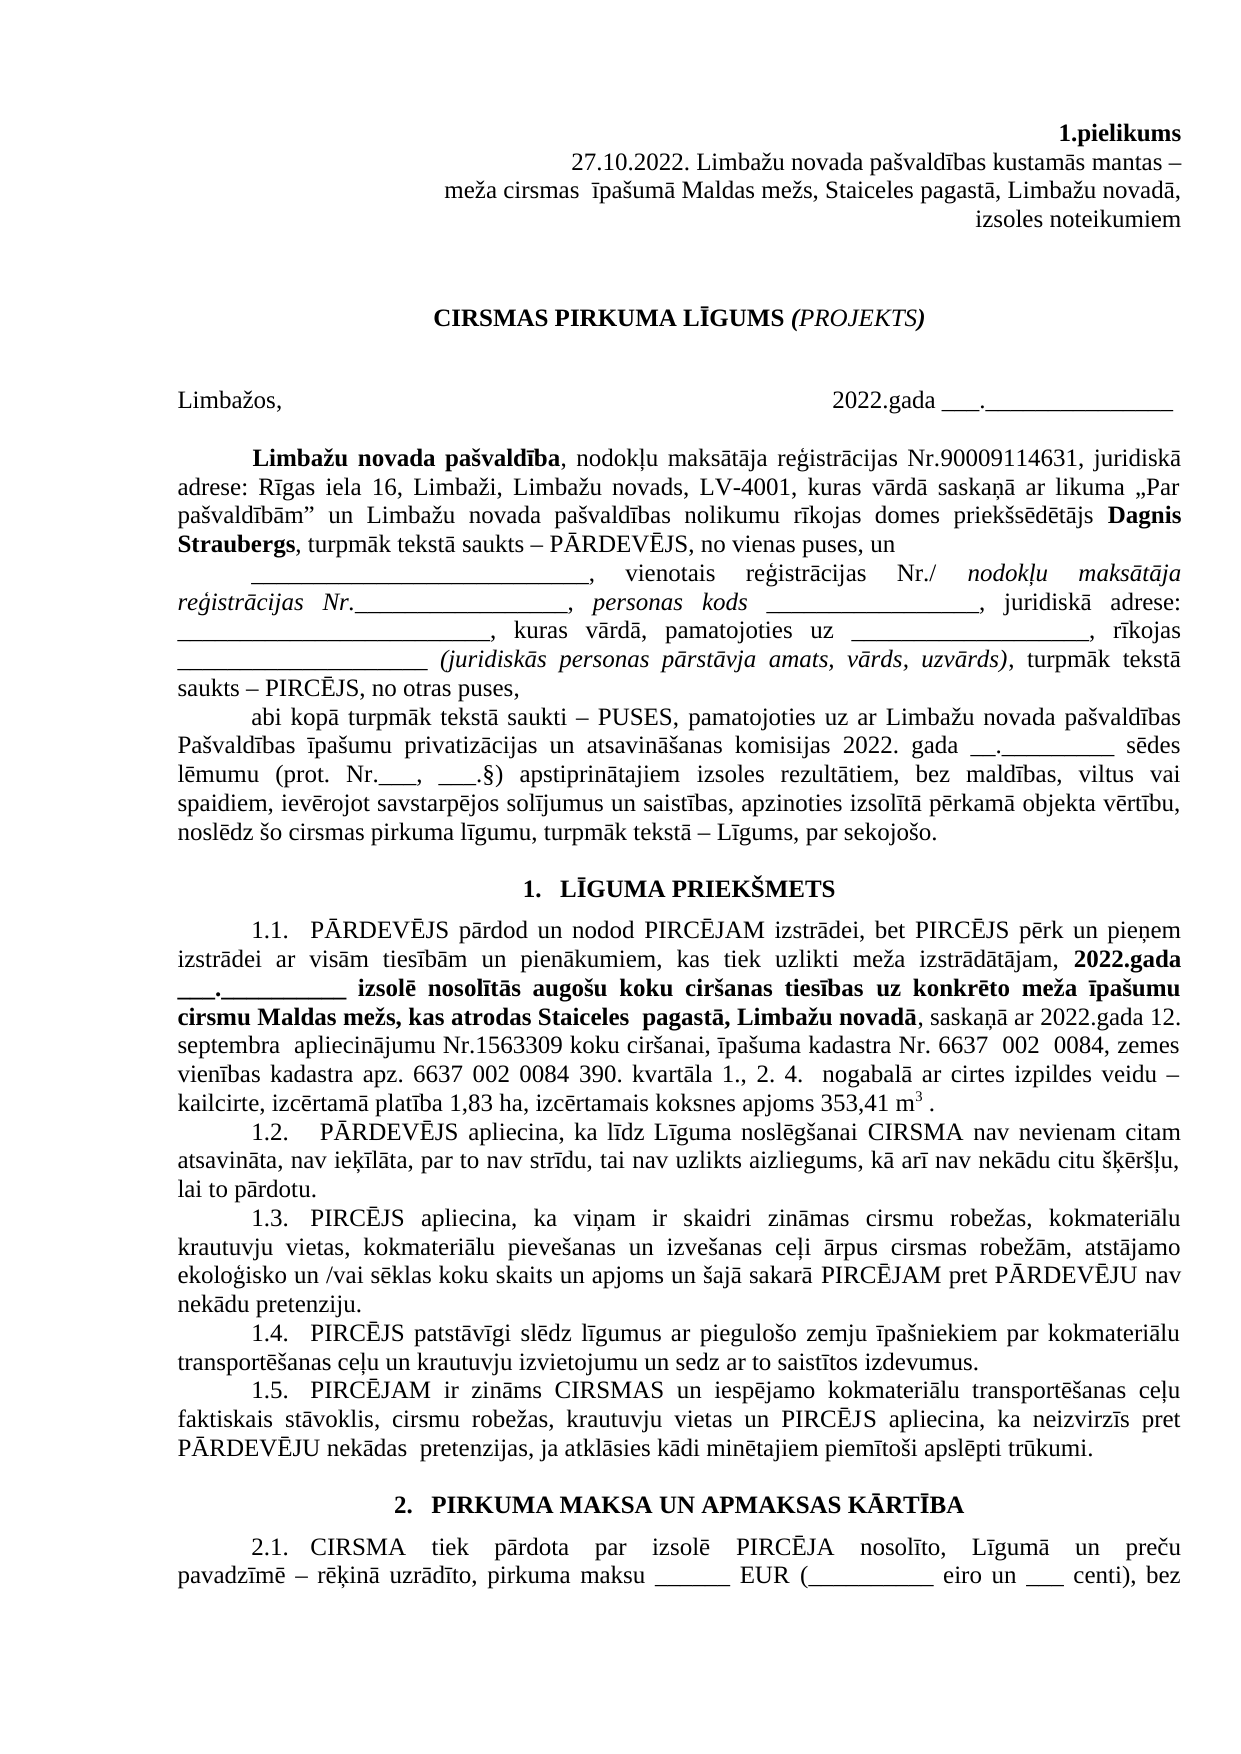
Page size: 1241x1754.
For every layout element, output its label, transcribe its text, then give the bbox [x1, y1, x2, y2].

text ___________________________, vienotais reģistrācijas Nr./ nodokļu maksātāja reģistrācijas Nr._________________, personas kods _________________, juridiskā adrese: _________________________, kuras vārdā, pamatojoties uz ___________________, rīkojas ____________________ (juridiskās personas pārstāvja amats, vārds, uzvārds), turpmāk tekstā saukts – PIRCĒJS, no otras puses, [177, 558, 1181, 702]
text 27.10.2022. Limbažu novada pašvaldības kustamās mantas – [177, 147, 1181, 176]
list PIRCĒJAM ir zināms CIRSMAS un iespējamo kokmateriālu transportēšanas ceļu faktiskais stāvoklis, cirsmu robežas, krautuvju vietas un PIRCĒJS apliecina, ka neizvirzīs pret PĀRDEVĒJU nekādas pretenzijas, ja atklāsies kādi minētajiem piemītoši apslēpti trūkumi. [177, 1376, 1181, 1462]
list PIRCĒJS apliecina, ka viņam ir skaidri zināmas cirsmu robežas, kokmateriālu krautuvju vietas, kokmateriālu pievešanas un izvešanas ceļi ārpus cirsmas robežām, atstājamo ekoloģisko un /vai sēklas koku skaits un apjoms un šajā sakarā PIRCĒJAM pret PĀRDEVĒJU nav nekādu pretenziju. [177, 1203, 1181, 1318]
list PĀRDEVĒJS pārdod un nodod PIRCĒJAM izstrādei, bet PIRCĒJS pērk un pieņem izstrādei ar visām tiesībām un pienākumiem, kas tiek uzlikti meža izstrādātājam, 2022.gada ___.__________ izsolē nosolītās augošu koku ciršanas tiesības uz konkrēto meža īpašumu cirsmu Maldas mežs, kas atrodas Staiceles pagastā, Limbažu novadā, saskaņā ar 2022.gada 12. septembra apliecinājumu Nr.1563309 koku ciršanai, īpašuma kadastra Nr. 6637 002 0084, zemes vienības kadastra apz. 6637 002 0084 390. kvartāla 1., 2. 4. nogabalā ar cirtes izpildes veidu – kailcirte, izcērtamā platība 1,83 ha, izcērtamais koksnes apjoms 353,41 m3 . [177, 916, 1181, 1117]
list PIRCĒJS patstāvīgi slēdz līgumus ar piegulošo zemju īpašniekiem par kokmateriālu transportēšanas ceļu un krautuvju izvietojumu un sedz ar to saistītos izdevumus. [177, 1318, 1181, 1376]
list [177, 1532, 1181, 1589]
list PIRKUMA MAKSA UN APMAKSAS KĀRTĪBA [177, 1491, 1181, 1519]
text Limbažos, 2022.gada ___._______________ [177, 386, 1181, 414]
text izsoles noteikumiem [177, 204, 1181, 233]
text Limbažu novada pašvaldība, nodokļu maksātāja reģistrācijas Nr.90009114631, juridiskā adrese: Rīgas iela 16, Limbaži, Limbažu novads, LV-4001, kuras vārdā saskaņā ar likuma „Par pašvaldībām” un Limbažu novada pašvaldības nolikumu rīkojas domes priekšsēdētājs Dagnis Straubergs, turpmāk tekstā saukts – PĀRDEVĒJS, no vienas puses, un [177, 443, 1181, 558]
text abi kopā turpmāk tekstā saukti – PUSES, pamatojoties uz ar Limbažu novada pašvaldības Pašvaldības īpašumu privatizācijas un atsavināšanas komisijas 2022. gada __._________ sēdes lēmumu (prot. Nr.___, ___.§) apstiprinātajiem izsoles rezultātiem, bez maldības, viltus vai spaidiem, ievērojot savstarpējos solījumus un saistības, apzinoties izsolītā pērkamā objekta vērtību, noslēdz šo cirsmas pirkuma līgumu, turpmāk tekstā – Līgums, par sekojošo. [177, 702, 1181, 846]
text 1.pielikums [177, 118, 1181, 147]
text CIRSMAS Pirkuma līgums (projekts) [177, 303, 1181, 332]
list LĪGUMA PRIEKŠMETS [177, 874, 1181, 903]
text meža cirsmas īpašumā Maldas mežs, Staiceles pagastā, Limbažu novadā, [215, 176, 1181, 204]
list PĀRDEVĒJS apliecina, ka līdz Līguma noslēgšanai CIRSMA nav nevienam citam atsavināta, nav ieķīlāta, par to nav strīdu, tai nav uzlikts aizliegums, kā arī nav nekādu citu šķēršļu, lai to pārdotu. [177, 1117, 1181, 1203]
